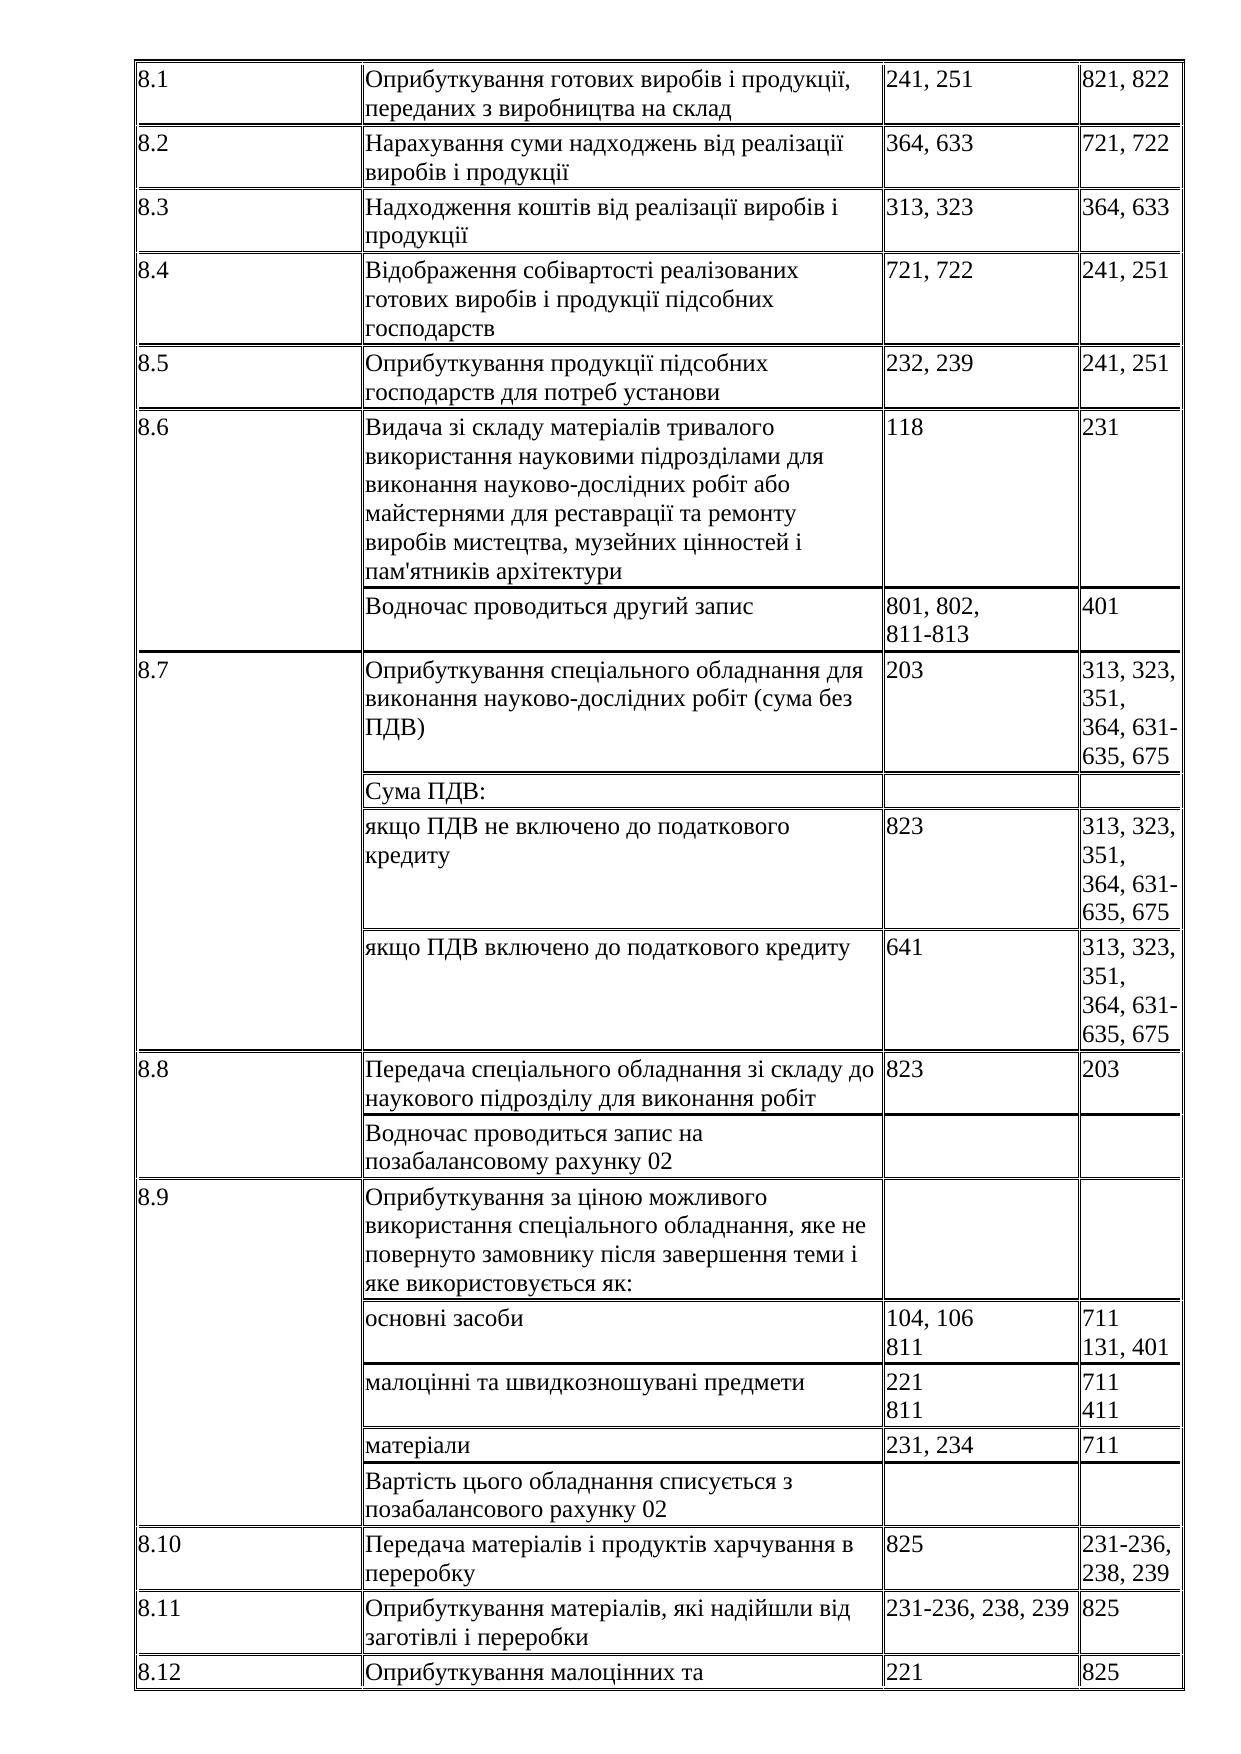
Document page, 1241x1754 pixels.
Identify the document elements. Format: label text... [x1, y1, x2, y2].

table_cell 231, 234 [885, 1429, 1078, 1461]
table_cell 8.9 [135, 1177, 363, 1525]
table_cell [1081, 1113, 1183, 1177]
table_cell 241, 251 [1081, 343, 1182, 407]
table_cell 8.11 [135, 1589, 363, 1652]
table_cell 231-236, 238, 239 [885, 1592, 1078, 1652]
table_cell 711 131, 401 [1081, 1298, 1182, 1362]
table_cell 232, 239 [885, 347, 1078, 407]
table_cell 364, 633 [1080, 187, 1183, 251]
table_cell [885, 1180, 1078, 1298]
table_cell [1080, 1177, 1183, 1298]
table_cell 8.1 [137, 63, 363, 123]
table_cell 711 [1080, 1426, 1183, 1461]
table_cell Оприбуткування продукції підсобних господарств для потреб установи [364, 347, 882, 407]
table_cell 8.8 [137, 1049, 361, 1177]
table_cell 313, 323 [885, 190, 1078, 251]
table_cell Оприбуткування матеріалів, які надійшли від заготівлі і переробки [364, 1592, 882, 1652]
table_cell основні засоби [364, 1302, 882, 1362]
table_cell 823 [885, 1053, 1078, 1113]
table_cell 364, 633 [885, 127, 1078, 187]
table_cell 313, 323, 351, 364, 631-635, 675 [1081, 806, 1182, 928]
table_cell 221 811 [885, 1365, 1078, 1426]
table_cell 104, 106 811 [885, 1302, 1078, 1362]
table_cell Надходження коштів від реалізації виробів і продукції [364, 190, 882, 251]
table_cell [363, 1656, 883, 1688]
table_cell матеріали [364, 1429, 882, 1461]
table_cell 118 [885, 411, 1078, 586]
table_cell [885, 1116, 1078, 1177]
table_cell якщо ПДВ включено до податкового кредиту [364, 931, 882, 1049]
table_cell 8.6 [137, 407, 361, 650]
table_cell 8.5 [137, 343, 361, 407]
table_cell 721, 722 [885, 254, 1078, 343]
table_cell Водночас проводиться другий запис [364, 589, 882, 650]
table_cell 8.10 [135, 1525, 363, 1589]
table_cell 8.3 [135, 187, 363, 251]
table_cell Відображення собівартості реалізованих готових виробів і продукції підсобних господарств [364, 254, 882, 343]
table_cell 821, 822 [1080, 63, 1182, 123]
table_cell якщо ПДВ не включено до податкового кредиту [364, 810, 882, 928]
table_cell 231 [1081, 407, 1182, 586]
table_cell Оприбуткування спеціального обладнання для виконання науково-дослідних робіт (сума без ПДВ) [364, 653, 882, 771]
table_cell 203 [885, 653, 1078, 771]
table_cell Оприбуткування за ціною можливого використання спеціального обладнання, яке не повернуто замовнику після завершення теми і яке використовується як: [364, 1180, 882, 1298]
table_cell 203 [1081, 1049, 1182, 1113]
table_cell 8.7 [137, 650, 361, 1049]
table_cell 8.4 [135, 251, 363, 343]
table_cell 711 411 [1081, 1362, 1182, 1426]
table_cell [1081, 771, 1182, 806]
table_cell [885, 775, 1078, 806]
table_cell 8.2 [137, 123, 361, 187]
table_cell 8.12 [137, 1653, 363, 1688]
table_cell 825 [1080, 1589, 1183, 1652]
table_cell Передача спеціального обладнання зі складу до наукового підрозділу для виконання робіт [364, 1053, 882, 1113]
table_cell 641 [885, 931, 1078, 1049]
table_cell [885, 1464, 1078, 1525]
table_cell 401 [1081, 586, 1182, 650]
table_cell Водночас проводиться запис на позабалансовому рахунку 02 [364, 1116, 882, 1177]
table_cell 313, 323, 351, 364, 631-635, 675 [1080, 928, 1183, 1049]
table_cell 241, 251 [1080, 251, 1183, 343]
table_cell 721, 722 [1081, 123, 1182, 187]
table_cell Оприбуткування готових виробів і продукції, переданих з виробництва на склад [363, 63, 883, 123]
table_cell Вартість цього обладнання списується з позабалансового рахунку 02 [364, 1464, 882, 1525]
table_cell 231-236, 238, 239 [1080, 1525, 1183, 1589]
table_cell Сума ПДВ: [364, 775, 882, 806]
table_cell 241, 251 [884, 63, 1079, 123]
table_cell 825 [1080, 1653, 1182, 1688]
table_cell малоцінні та швидкозношувані предмети [364, 1365, 882, 1426]
table_cell 221 [884, 1656, 1079, 1688]
table_cell 825 [885, 1528, 1078, 1589]
table_cell 313, 323, 351, 364, 631-635, 675 [1081, 650, 1182, 771]
table_cell 823 [885, 810, 1078, 928]
table_cell Видача зі складу матеріалів тривалого використання науковими підрозділами для виконання науково-дослідних робіт або майстернями для реставрації та ремонту виробів мистецтва, музейних цінностей і пам'ятників архітектури [364, 411, 882, 586]
table_cell Нарахування суми надходжень від реалізації виробів і продукції [364, 127, 882, 187]
table_cell Передача матеріалів і продуктів харчування в переробку [364, 1528, 882, 1589]
table_cell 801, 802, 811-813 [885, 589, 1078, 650]
table_cell [1081, 1461, 1182, 1525]
